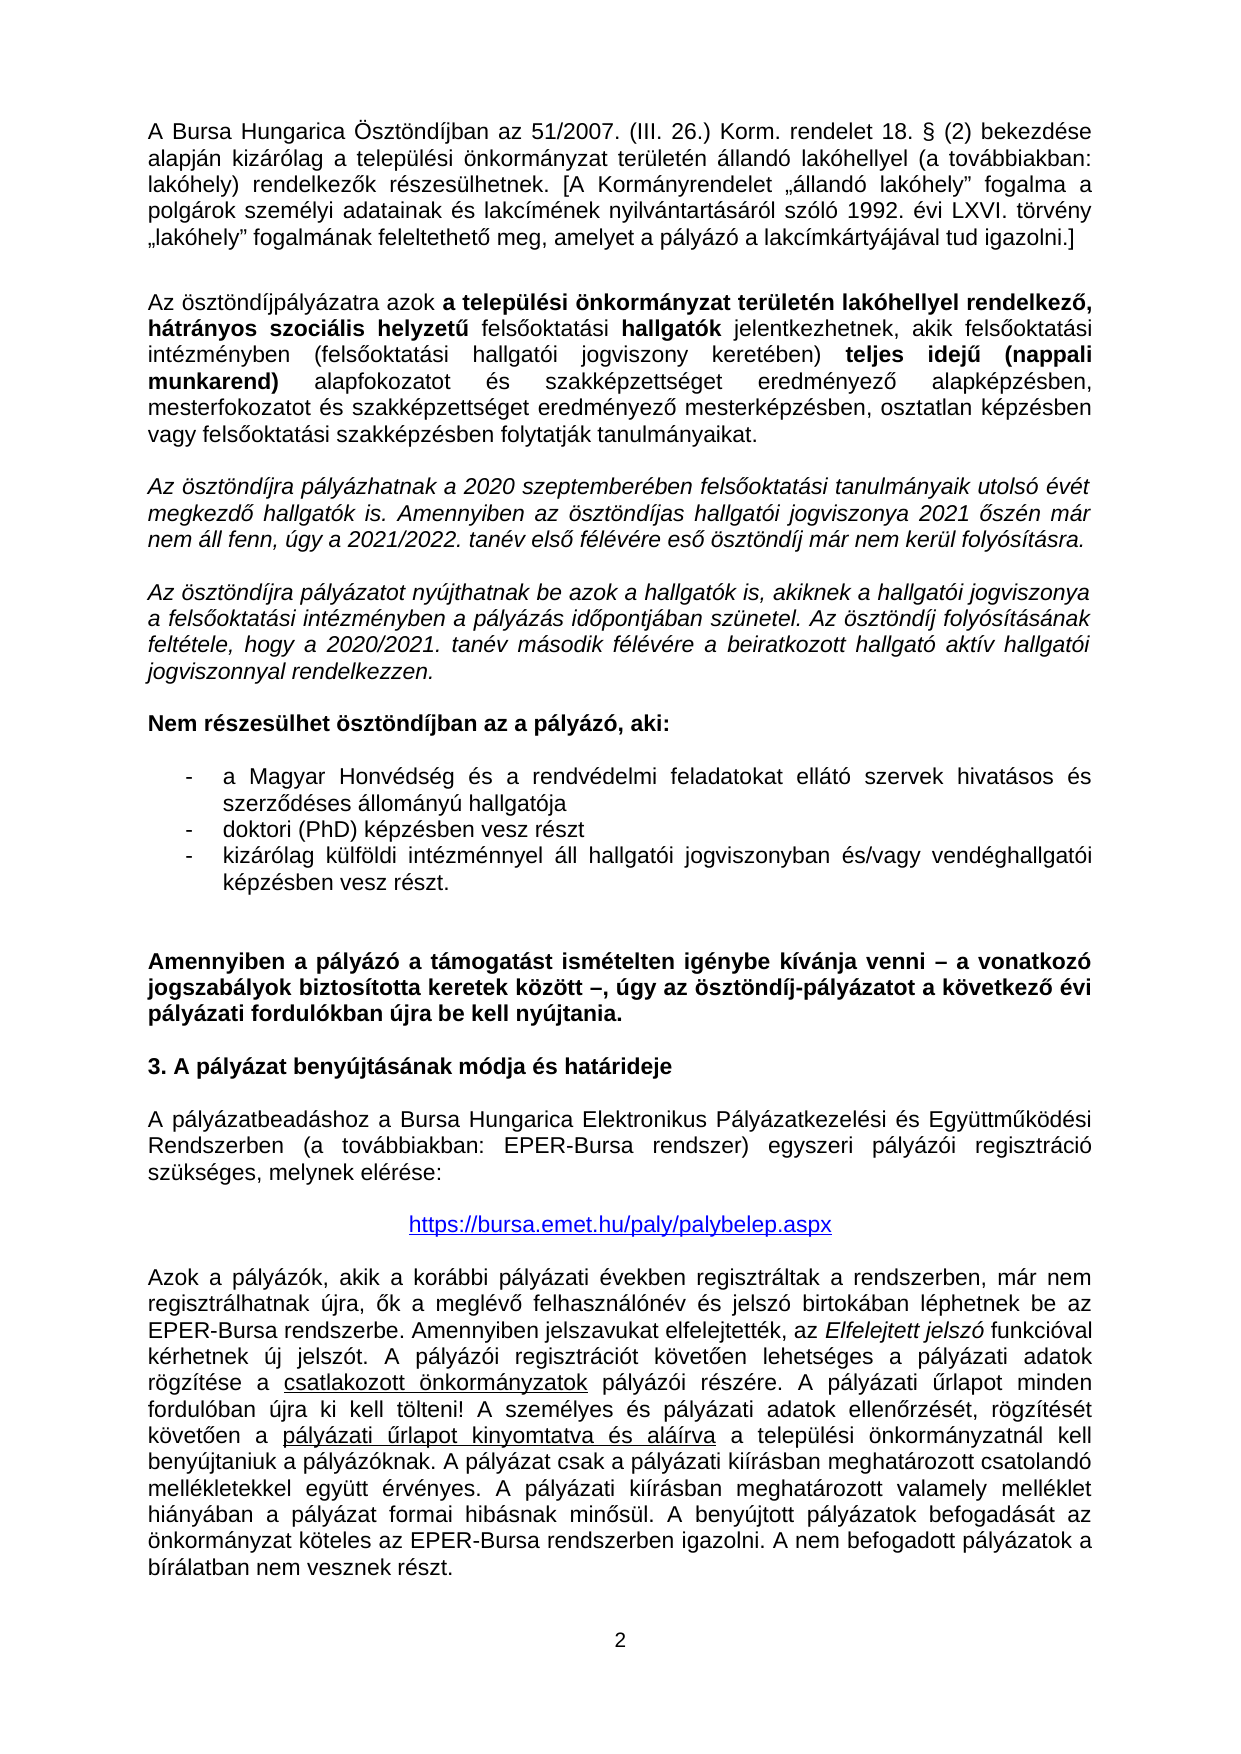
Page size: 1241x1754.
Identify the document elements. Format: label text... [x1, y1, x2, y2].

list kizárólag külföldi intézménnyel áll hallgatói jogviszonyban és/vagy vendéghallgatói képzésben vesz részt. [185, 842, 1092, 895]
list doktori (PhD) képzésben vesz részt [185, 816, 1092, 842]
text Az ösztöndíjra pályázhatnak a 2020 szeptemberében felsőoktatási tanulmányaik utolsó évét megkezdő hallgatók is. Amennyiben az ösztöndíjas hallgatói jogviszonya 2021 őszén már nem áll fenn, úgy a 2021/2022. tanév első félévére eső ösztöndíj már nem kerül folyósításra. [148, 473, 1092, 552]
text pályázat benyújtásának módja és határideje [148, 1053, 1092, 1079]
text https://bursa.emet.hu/paly/palybelep.aspx [148, 1211, 1092, 1237]
text Az ösztöndíjra pályázatot nyújthatnak be azok a hallgatók is, akiknek a hallgatói jogviszonya a felsőoktatási intézményben a pályázás időpontjában szünetel. Az ösztöndíj folyósításának feltétele, hogy a 2020/2021. tanév második félévére a beiratkozott hallgató aktív hallgatói jogviszonnyal rendelkezzen. [148, 579, 1092, 684]
text Amennyiben a pályázó a támogatást ismételten igénybe kívánja venni – a vonatkozó jogszabályok biztosította keretek között –, úgy az ösztöndíj-pályázatot a következő évi pályázati fordulókban újra be kell nyújtania. [148, 948, 1092, 1027]
text Az ösztöndíjpályázatra azok a települési önkormányzat területén lakóhellyel rendelkező, hátrányos szociális helyzetű felsőoktatási hallgatók jelentkezhetnek, akik felsőoktatási intézményben (felsőoktatási hallgatói jogviszony keretében) teljes idejű (nappali munkarend) alapfokozatot és szakképzettséget eredményező alapképzésben, mesterfokozatot és szakképzettséget eredményező mesterképzésben, osztatlan képzésben vagy felsőoktatási szakképzésben folytatják tanulmányaikat. [148, 289, 1092, 447]
text Azok a pályázók, akik a korábbi pályázati években regisztráltak a rendszerben, már nem regisztrálhatnak újra, ők a meglévő felhasználónév és jelszó birtokában léphetnek be az EPER-Bursa rendszerbe. Amennyiben jelszavukat elfelejtették, az Elfelejtett jelszó funkcióval kérhetnek új jelszót. A pályázói regisztrációt követően lehetséges a pályázati adatok rögzítése a csatlakozott önkormányzatok pályázói részére. A pályázati űrlapot minden fordulóban újra ki kell tölteni! A személyes és pályázati adatok ellenőrzését, rögzítését követően a pályázati űrlapot kinyomtatva és aláírva a települési önkormányzatnál kell benyújtaniuk a pályázóknak. A pályázat csak a pályázati kiírásban meghatározott csatolandó mellékletekkel együtt érvényes. A pályázati kiírásban meghatározott valamely melléklet hiányában a pályázat formai hibásnak minősül. A benyújtott pályázatok befogadását az önkormányzat köteles az EPER-Bursa rendszerben igazolni. A nem befogadott pályázatok a bírálatban nem vesznek részt. [148, 1264, 1092, 1580]
text A Bursa Hungarica Ösztöndíjban az 51/2007. (III. 26.) Korm. rendelet 18. § (2) bekezdése alapján kizárólag a települési önkormányzat területén állandó lakóhellyel (a továbbiakban: lakóhely) rendelkezők részesülhetnek. [A Kormányrendelet „állandó lakóhely” fogalma a polgárok személyi adatainak és lakcímének nyilvántartásáról szóló 1992. évi LXVI. törvény „lakóhely” fogalmának feleltethető meg, amelyet a pályázó a lakcímkártyájával tud igazolni.] [148, 118, 1092, 250]
list a Magyar Honvédség és a rendvédelmi feladatokat ellátó szervek hivatásos és szerződéses állományú hallgatója [185, 763, 1092, 816]
text A pályázatbeadáshoz a Bursa Hungarica Elektronikus Pályázatkezelési és Együttműködési Rendszerben (a továbbiakban: EPER-Bursa rendszer) egyszeri pályázói regisztráció szükséges, melynek elérése: [148, 1106, 1092, 1185]
text Nem részesülhet ösztöndíjban az a pályázó, aki: [148, 710, 1092, 737]
